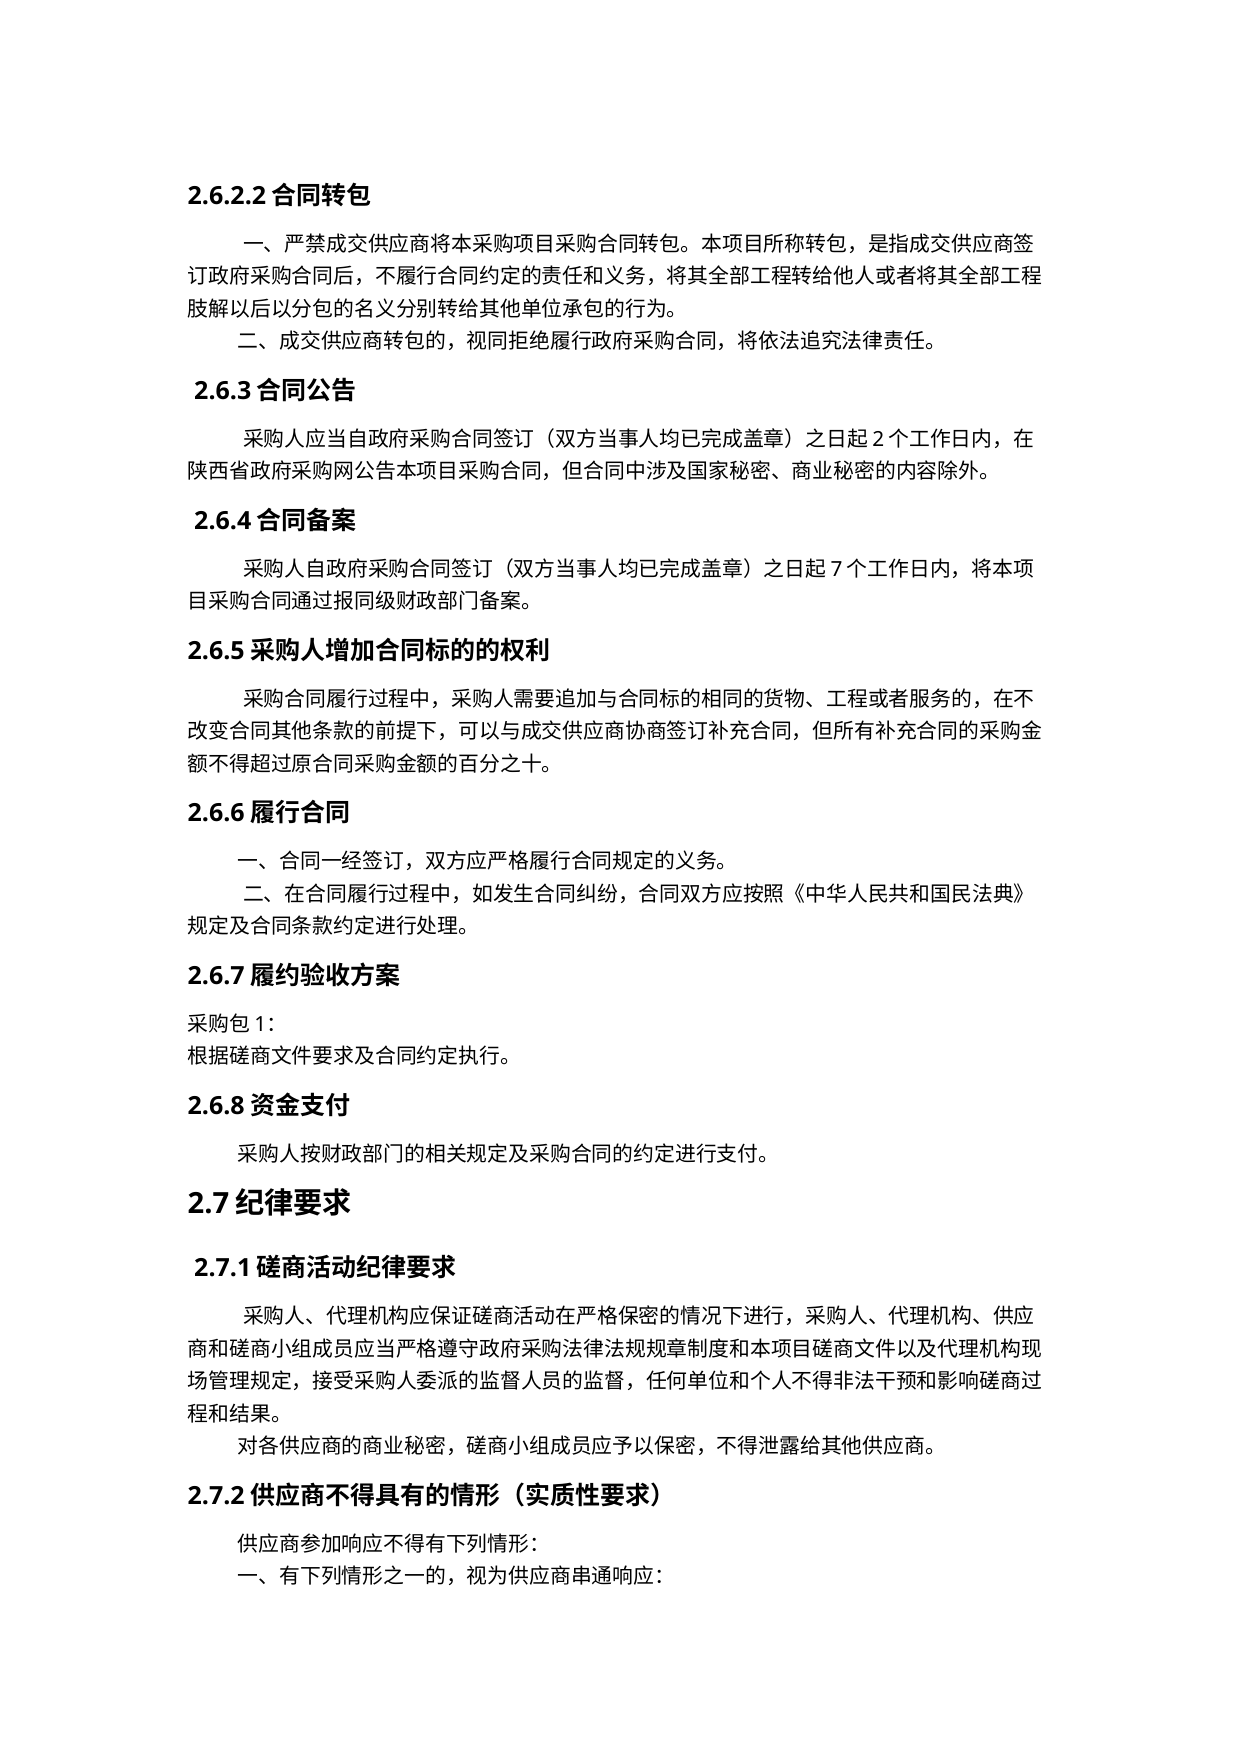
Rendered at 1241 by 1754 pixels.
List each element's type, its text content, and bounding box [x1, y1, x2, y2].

text 供应商参加响应不得有下列情形： [187, 1527, 1053, 1559]
text 2.7.2供应商不得具有的情形（实质性要求） [187, 1462, 1053, 1527]
text 2.6.8资金支付 [187, 1072, 1053, 1137]
text 采购包1： [187, 1007, 1053, 1039]
text 采购人、代理机构应保证磋商活动在严格保密的情况下进行，采购人、代理机构、供应商和磋商小组成员应当严格遵守政府采购法律法规规章制度和本项目磋商文件以及代理机构现场管理规定，接受采购人委派的监督人员的监督，任何单位和个人不得非法干预和影响磋商过程和结果。 [187, 1299, 1053, 1429]
text 根据磋商文件要求及合同约定执行。 [187, 1039, 1053, 1072]
text 采购人应当自政府采购合同签订（双方当事人均已完成盖章）之日起2个工作日内，在陕西省政府采购网公告本项目采购合同，但合同中涉及国家秘密、商业秘密的内容除外。 [187, 422, 1053, 487]
text 2.7纪律要求 [187, 1169, 1053, 1234]
text 采购人按财政部门的相关规定及采购合同的约定进行支付。 [187, 1137, 1053, 1169]
text 一、有下列情形之一的，视为供应商串通响应： [187, 1559, 1053, 1592]
text 2.6.6履行合同 [187, 779, 1053, 844]
text 一、严禁成交供应商将本采购项目采购合同转包。本项目所称转包，是指成交供应商签订政府采购合同后，不履行合同约定的责任和义务，将其全部工程转给他人或者将其全部工程肢解以后以分包的名义分别转给其他单位承包的行为。 [187, 227, 1053, 324]
text 对各供应商的商业秘密，磋商小组成员应予以保密，不得泄露给其他供应商。 [187, 1429, 1053, 1462]
text 采购合同履行过程中，采购人需要追加与合同标的相同的货物、工程或者服务的，在不改变合同其他条款的前提下，可以与成交供应商协商签订补充合同，但所有补充合同的采购金额不得超过原合同采购金额的百分之十。 [187, 682, 1053, 779]
text 采购人自政府采购合同签订（双方当事人均已完成盖章）之日起7个工作日内，将本项目采购合同通过报同级财政部门备案。 [187, 552, 1053, 617]
text 一、合同一经签订，双方应严格履行合同规定的义务。 [187, 844, 1053, 877]
text 2.6.5采购人增加合同标的的权利 [187, 617, 1053, 682]
text 2.6.7履约验收方案 [187, 942, 1053, 1007]
text 二、在合同履行过程中，如发生合同纠纷，合同双方应按照《中华人民共和国民法典》规定及合同条款约定进行处理。 [187, 877, 1053, 942]
text 2.6.2.2合同转包 [187, 162, 1053, 227]
text 二、成交供应商转包的，视同拒绝履行政府采购合同，将依法追究法律责任。 [187, 324, 1053, 357]
text 2.7.1磋商活动纪律要求 [187, 1234, 1053, 1299]
text 2.6.4合同备案 [187, 487, 1053, 552]
text 2.6.3合同公告 [187, 357, 1053, 422]
